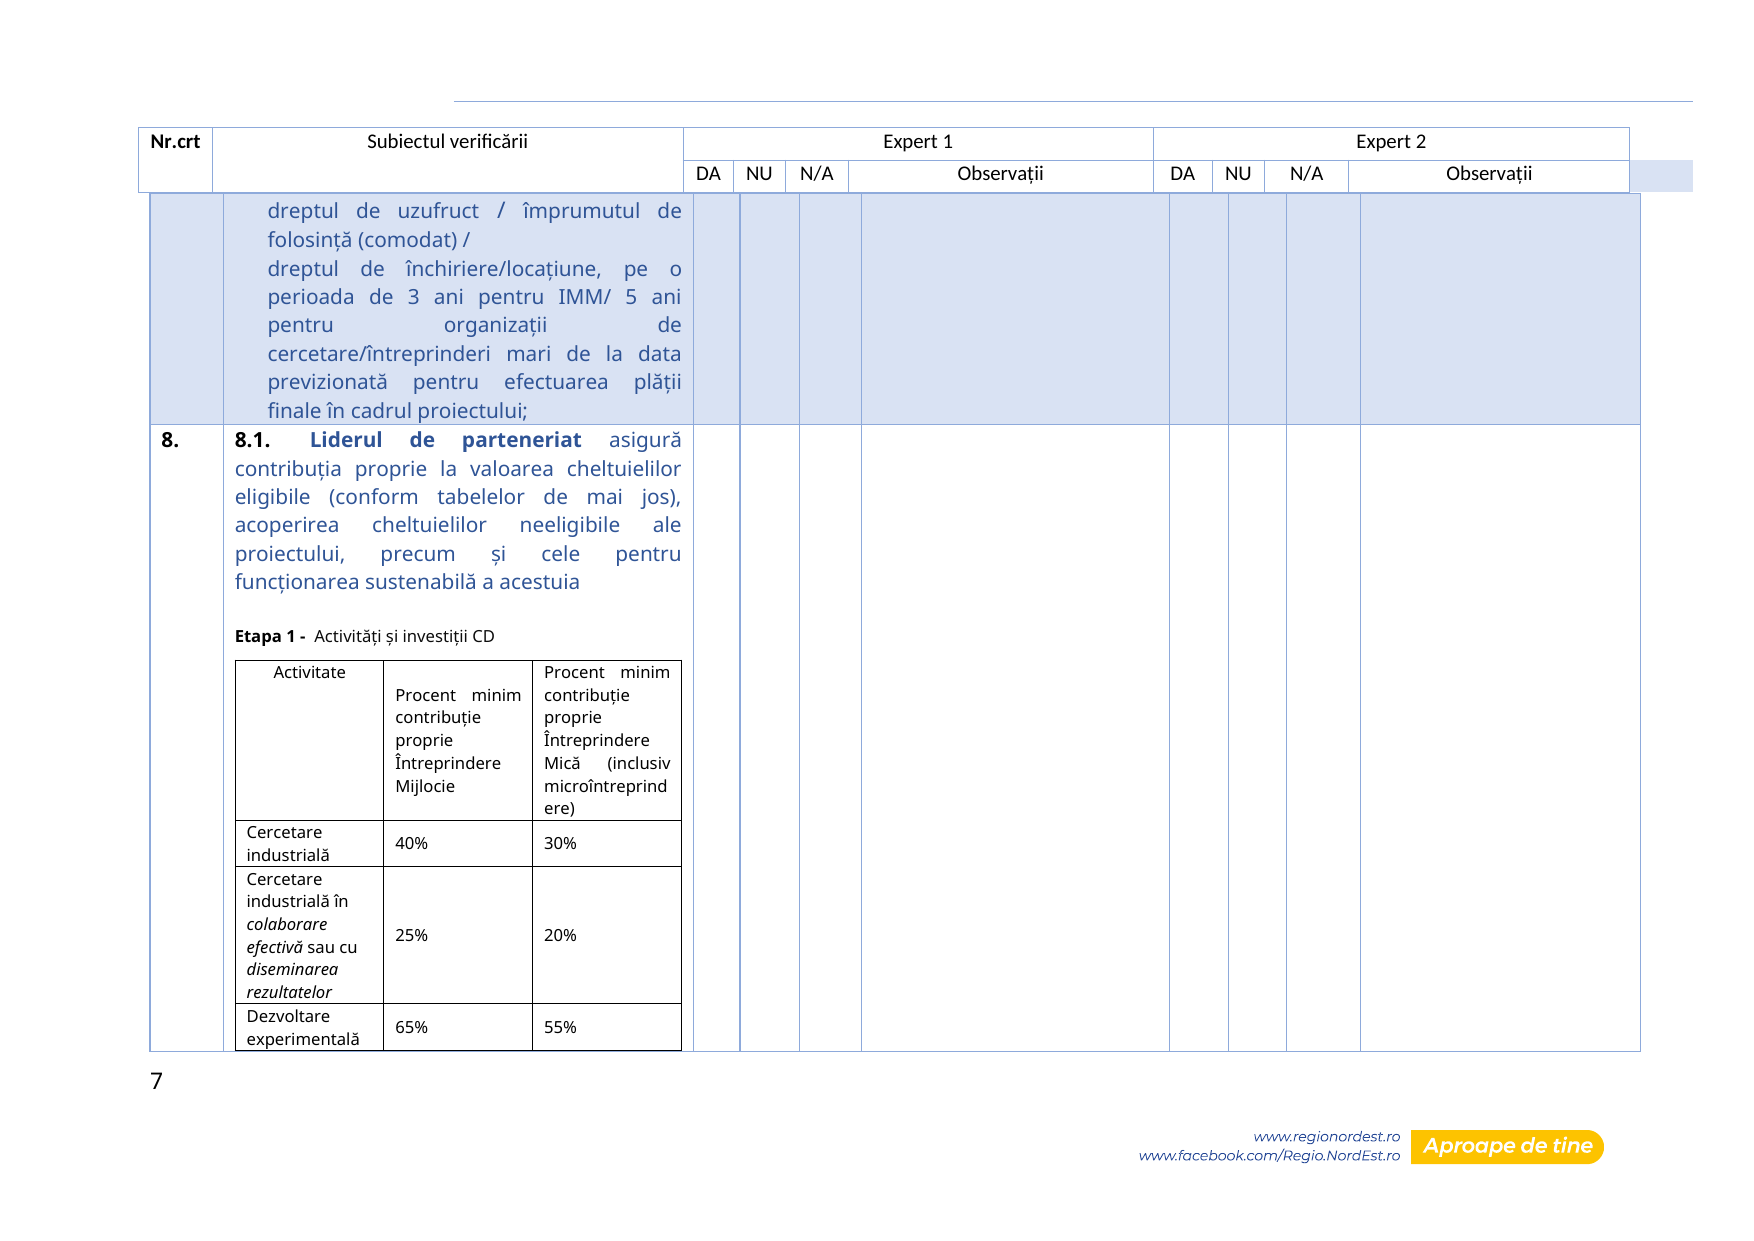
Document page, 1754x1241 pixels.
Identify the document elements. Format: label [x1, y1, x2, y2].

table_cell [1170, 194, 1228, 424]
table_cell [1287, 194, 1360, 424]
table_cell [1229, 194, 1286, 424]
table_cell [1229, 425, 1286, 1051]
table_cell [1361, 425, 1640, 1051]
table_cell [800, 194, 861, 424]
table_cell [224, 425, 693, 1051]
table_cell [741, 425, 799, 1051]
table_cell [862, 425, 1169, 1051]
table_cell [1287, 425, 1360, 1051]
table_cell [694, 425, 739, 1051]
table_cell [862, 194, 1169, 424]
table_cell [151, 425, 223, 1051]
table_cell [741, 194, 799, 424]
table_cell [1170, 425, 1228, 1051]
table_cell [694, 194, 739, 424]
table_cell [224, 194, 693, 424]
table_cell [800, 425, 861, 1051]
table_cell [1361, 194, 1640, 424]
